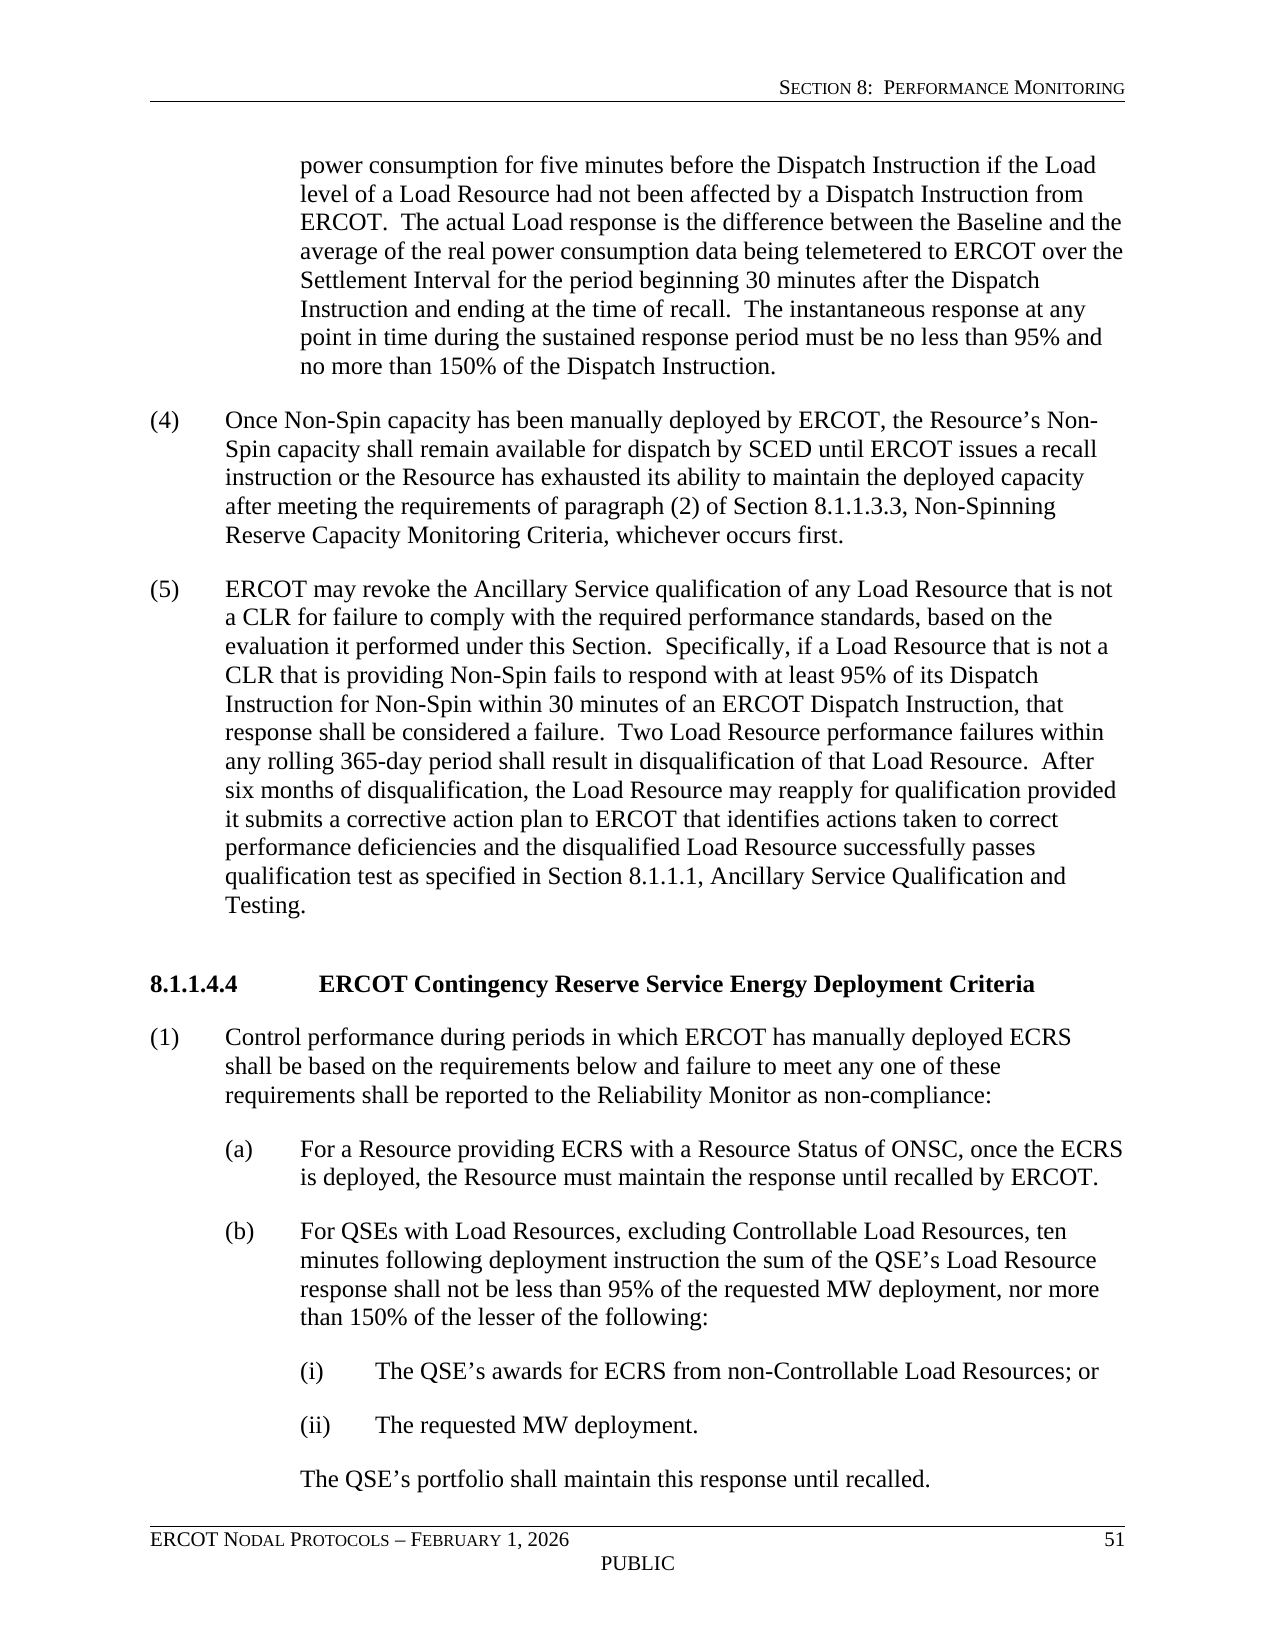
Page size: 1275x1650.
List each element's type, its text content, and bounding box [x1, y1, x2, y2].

text (4) Once Non-Spin capacity has been manually deployed by ERCOT, the Resource’s Non-Spin capacity shall remain available for dispatch by SCED until ERCOT issues a recall instruction or the Resource has exhausted its ability to maintain the deployed capacity after meeting the requirements of paragraph (2) of Section 8.1.1.3.3, Non-Spinning Reserve Capacity Monitoring Criteria, whichever occurs first. [150, 405, 1125, 549]
text (ii) The requested MW deployment. [300, 1410, 1125, 1439]
text (a) For a Resource providing ECRS with a Resource Status of ONSC, once the ECRS is deployed, the Resource must maintain the response until recalled by ERCOT. [225, 1134, 1125, 1191]
text The QSE’s portfolio shall maintain this response until recalled. [225, 1464, 1125, 1492]
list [225, 150, 1125, 380]
text (i) The QSE’s awards for ECRS from non-Controllable Load Resources; or [300, 1356, 1125, 1385]
text 8.1.1.4.4 ERCOT Contingency Reserve Service Energy Deployment Criteria [150, 969, 1125, 997]
text (1) Control performance during periods in which ERCOT has manually deployed ECRS shall be based on the requirements below and failure to meet any one of these requirements shall be reported to the Reliability Monitor as non-compliance: [150, 1022, 1125, 1109]
text (b) For QSEs with Load Resources, excluding Controllable Load Resources, ten minutes following deployment instruction the sum of the QSE’s Load Resource response shall not be less than 95% of the requested MW deployment, nor more than 150% of the lesser of the following: [225, 1216, 1125, 1331]
text (5) ERCOT may revoke the Ancillary Service qualification of any Load Resource that is not a CLR for failure to comply with the required performance standards, based on the evaluation it performed under this Section. Specifically, if a Load Resource that is not a CLR that is providing Non-Spin fails to respond with at least 95% of its Dispatch Instruction for Non-Spin within 30 minutes of an ERCOT Dispatch Instruction, that response shall be considered a failure. Two Load Resource performance failures within any rolling 365-day period shall result in disqualification of that Load Resource. After six months of disqualification, the Load Resource may reapply for qualification provided it submits a corrective action plan to ERCOT that identifies actions taken to correct performance deficiencies and the disqualified Load Resource successfully passes qualification test as specified in Section 8.1.1.1, Ancillary Service Qualification and Testing. [150, 574, 1125, 919]
